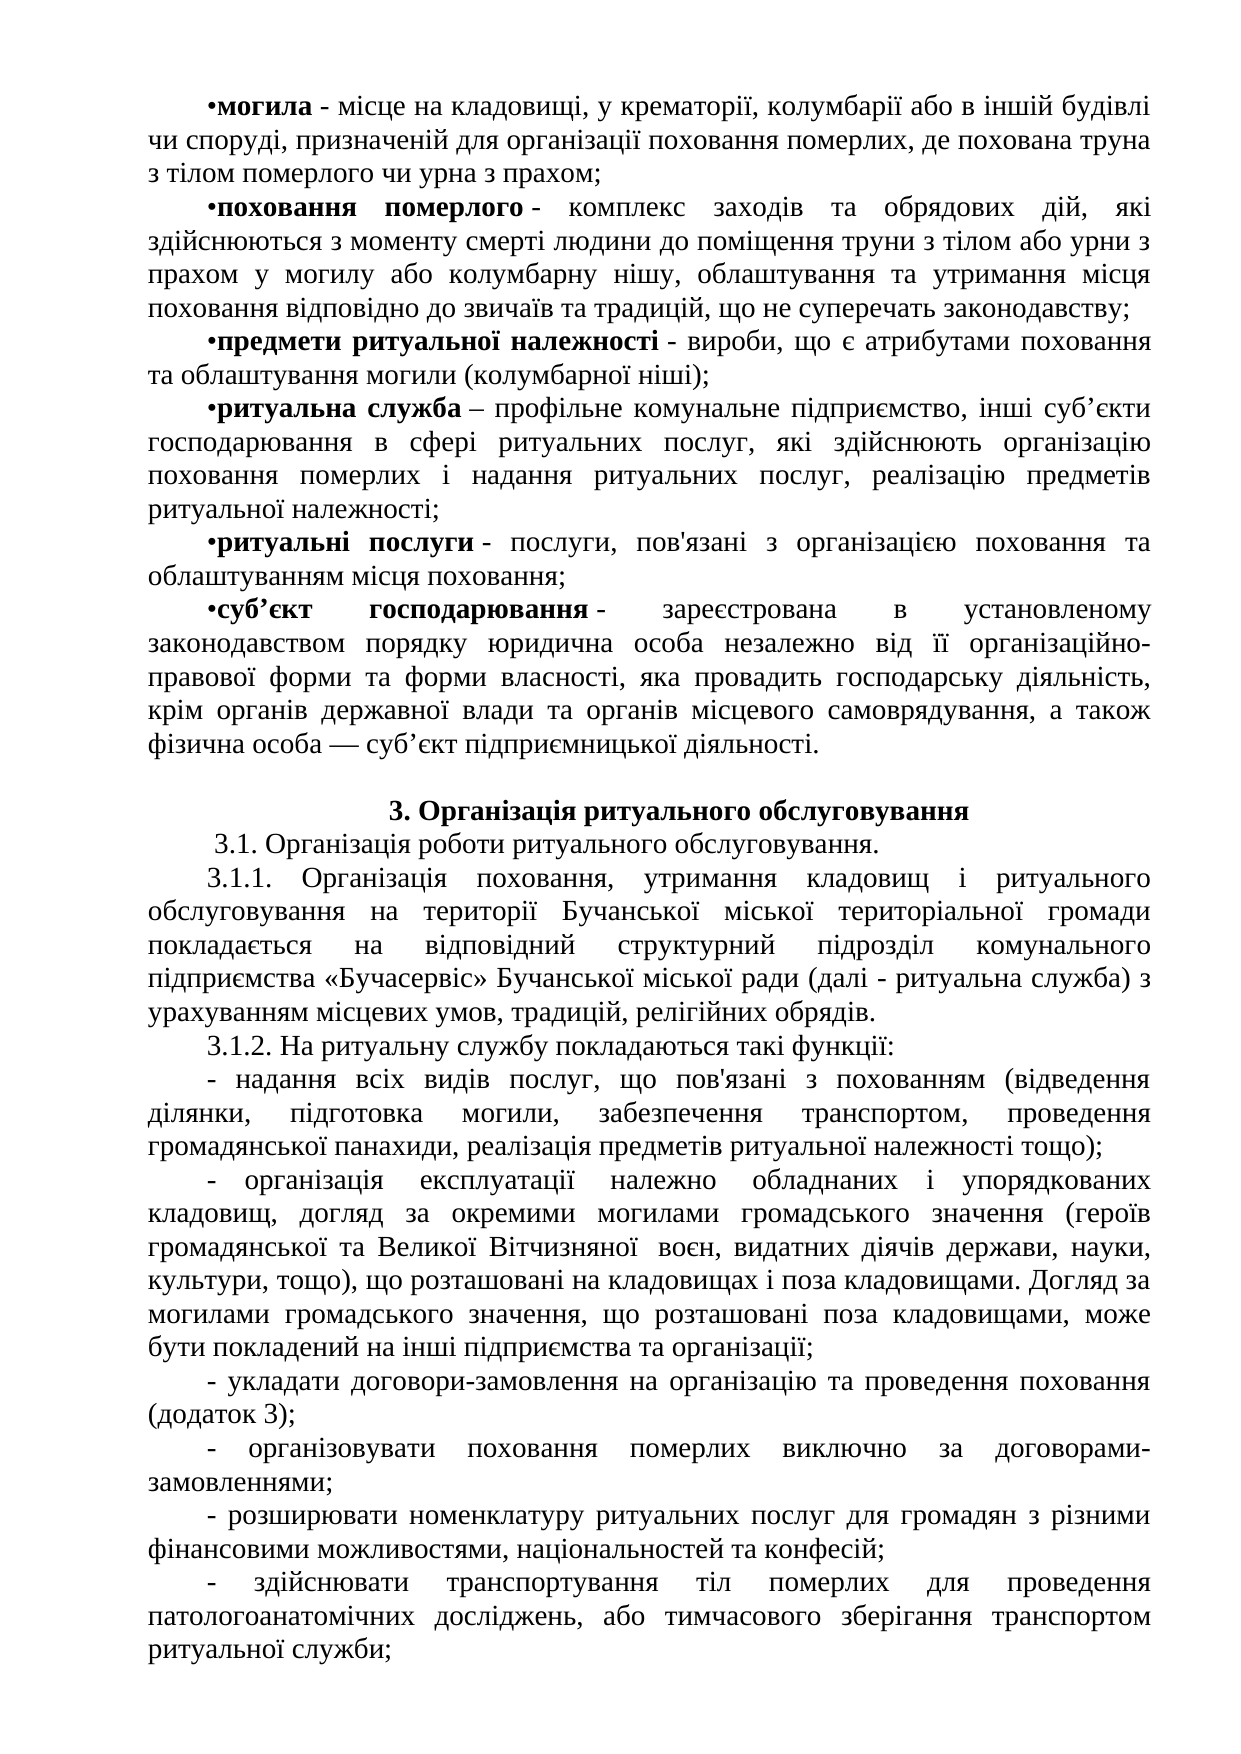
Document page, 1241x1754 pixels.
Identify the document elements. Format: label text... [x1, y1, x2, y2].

text - надання всіх видів послуг, що пов'язані з похованням (відведення ділянки, підготовка могили, забезпечення транспортом, проведення громадянської панахиди, реалізація предметів ритуальної належності тощо); [148, 1061, 1152, 1162]
text •могила - місце на кладовищі, у крематорії, колумбарії або в іншій будівлі чи споруді, призначеній для організації поховання померлих, де похована труна з тілом померлого чи урна з прахом; [148, 88, 1152, 189]
text 3.1. Організація роботи ритуального обслуговування. [148, 826, 1152, 860]
text •ритуальна служба – профільне комунальне підприємство, інші суб’єкти господарювання в сфері ритуальних послуг, які здійснюють організацію поховання померлих і надання ритуальних послуг, реалізацію предметів ритуальної належності; [148, 390, 1152, 524]
text - розширювати номенклатуру ритуальних послуг для громадян з різними фінансовими можливостями, національностей та конфесій; [148, 1497, 1152, 1564]
text - організовувати поховання померлих виключно за договорами-замовленнями; [148, 1430, 1152, 1497]
text - укладати договори-замовлення на організацію та проведення поховання (додаток 3); [148, 1363, 1152, 1430]
text 3.1.2. На ритуальну службу покладаються такі функції: [148, 1028, 1152, 1061]
text - здійснювати транспортування тіл померлих для проведення патологоанатомічних досліджень, або тимчасового зберігання транспортом ритуальної служби; [148, 1564, 1152, 1665]
text - організація експлуатації належно обладнаних і упорядкованих кладовищ, догляд за окремими могилами громадського значення (героїв громадянської та Великої Вітчизняної воєн, видатних діячів держави, науки, культури, тощо), що розташовані на кладовищах і поза кладовищами. Догляд за могилами громадського значення, що розташовані поза кладовищами, може бути покладений на інші підприємства та організації; [148, 1162, 1152, 1363]
text •ритуальні послуги - послуги, пов'язані з організацією поховання та облаштуванням місця поховання; [148, 524, 1152, 592]
text •поховання померлого - комплекс заходів та обрядових дій, які здійснюються з моменту смерті людини до поміщення труни з тілом або урни з прахом у могилу або колумбарну нішу, облаштування та утримання місця поховання відповідно до звичаїв та традицій, що не суперечать законодавству; [148, 189, 1152, 323]
text •суб’єкт господарювання - зареєстрована в установленому законодавством порядку юридична особа незалежно від її організаційно-правової форми та форми власності, яка провадить господарську діяльність, крім органів державної влади та органів місцевого самоврядування, а також фізична особа — суб’єкт підприємницької діяльності. [148, 592, 1152, 759]
text 3. Організація ритуального обслуговування [148, 793, 1152, 826]
text •предмети ритуальної належності - вироби, що є атрибутами поховання та облаштування могили (колумбарної ніші); [148, 323, 1152, 390]
text 3.1.1. Організація поховання, утримання кладовищ і ритуального обслуговування на території Бучанської міської територіальної громади покладається на відповідний структурний підрозділ комунального підприємства «Бучасервіс» Бучанської міської ради (далі - ритуальна служба) з урахуванням місцевих умов, традицій, релігійних обрядів. [148, 860, 1152, 1028]
